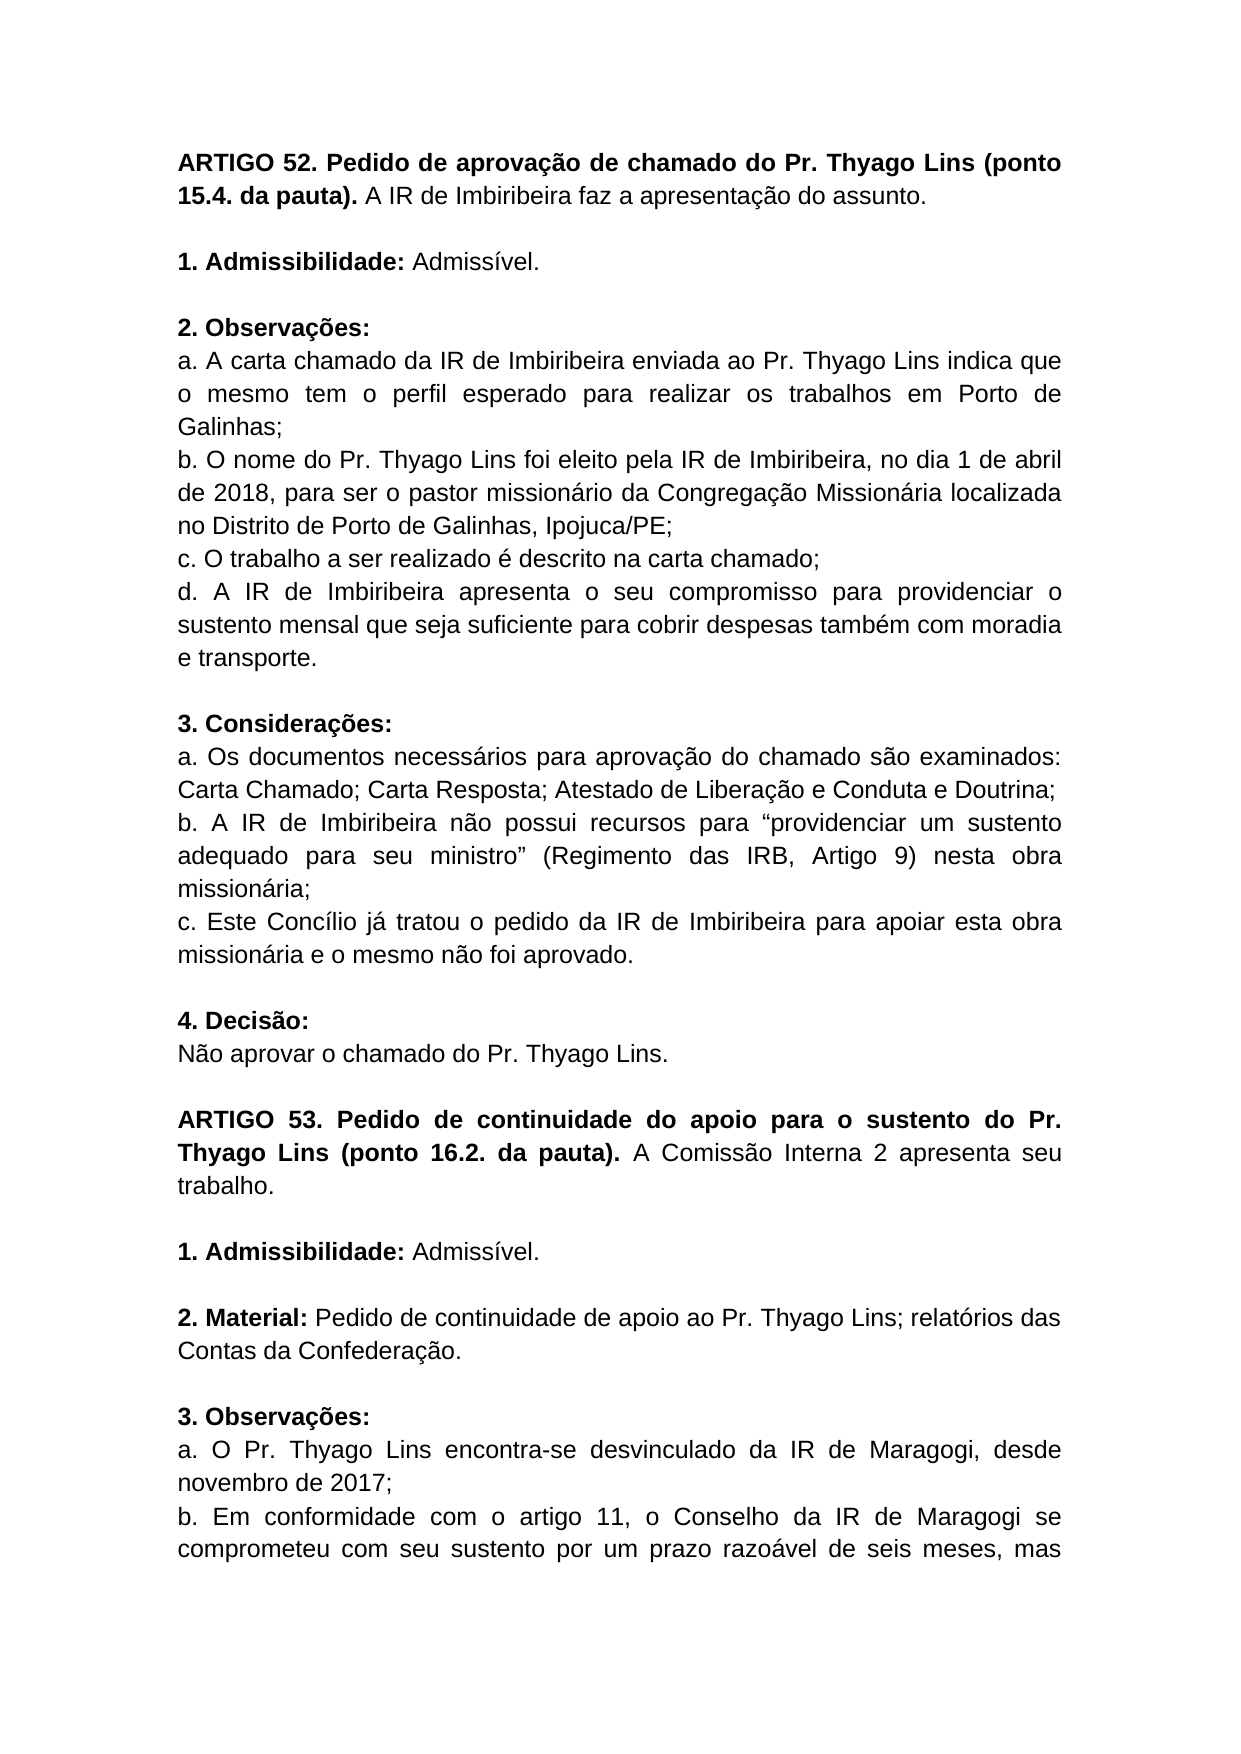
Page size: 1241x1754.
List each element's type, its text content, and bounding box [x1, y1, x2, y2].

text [177, 1501, 1063, 1563]
text 2. Material: Pedido de continuidade de apoio ao Pr. Thyago Lins; relatórios das Contas da Confederação. [177, 1303, 1063, 1365]
text 3. Observações: [177, 1402, 1063, 1431]
text c. Este Concílio já tratou o pedido da IR de Imbiribeira para apoiar esta obra missionária e o mesmo não foi aprovado. [177, 907, 1063, 969]
text a. Os documentos necessários para aprovação do chamado são examinados: Carta Chamado; Carta Resposta; Atestado de Liberação e Conduta e Doutrina; [177, 742, 1063, 804]
text 2. Observações: [177, 313, 1063, 341]
text 1. Admissibilidade: Admissível. [177, 247, 1063, 275]
text 3. Considerações: [177, 709, 1063, 738]
text ARTIGO 53. Pedido de continuidade do apoio para o sustento do Pr. Thyago Lins (ponto 16.2. da pauta). A Comissão Interna 2 apresenta seu trabalho. [177, 1105, 1063, 1200]
text b. O nome do Pr. Thyago Lins foi eleito pela IR de Imbiribeira, no dia 1 de abril de 2018, para ser o pastor missionário da Congregação Missionária localizada no Distrito de Porto de Galinhas, Ipojuca/PE; [177, 445, 1063, 539]
text 1. Admissibilidade: Admissível. [177, 1237, 1063, 1266]
text c. O trabalho a ser realizado é descrito na carta chamado; [177, 544, 1063, 573]
text ARTIGO 52. Pedido de aprovação de chamado do Pr. Thyago Lins (ponto 15.4. da pauta). A IR de Imbiribeira faz a apresentação do assunto. [177, 148, 1063, 209]
text d. A IR de Imbiribeira apresenta o seu compromisso para providenciar o sustento mensal que seja suficiente para cobrir despesas também com moradia e transporte. [177, 577, 1063, 672]
text a. O Pr. Thyago Lins encontra-se desvinculado da IR de Maragogi, desde novembro de 2017; [177, 1435, 1063, 1497]
text 4. Decisão: [177, 1006, 1063, 1035]
text b. A IR de Imbiribeira não possui recursos para “providenciar um sustento adequado para seu ministro” (Regimento das IRB, Artigo 9) nesta obra missionária; [177, 808, 1063, 903]
text Não aprovar o chamado do Pr. Thyago Lins. [177, 1039, 1063, 1068]
text a. A carta chamado da IR de Imbiribeira enviada ao Pr. Thyago Lins indica que o mesmo tem o perfil esperado para realizar os trabalhos em Porto de Galinhas; [177, 346, 1063, 441]
